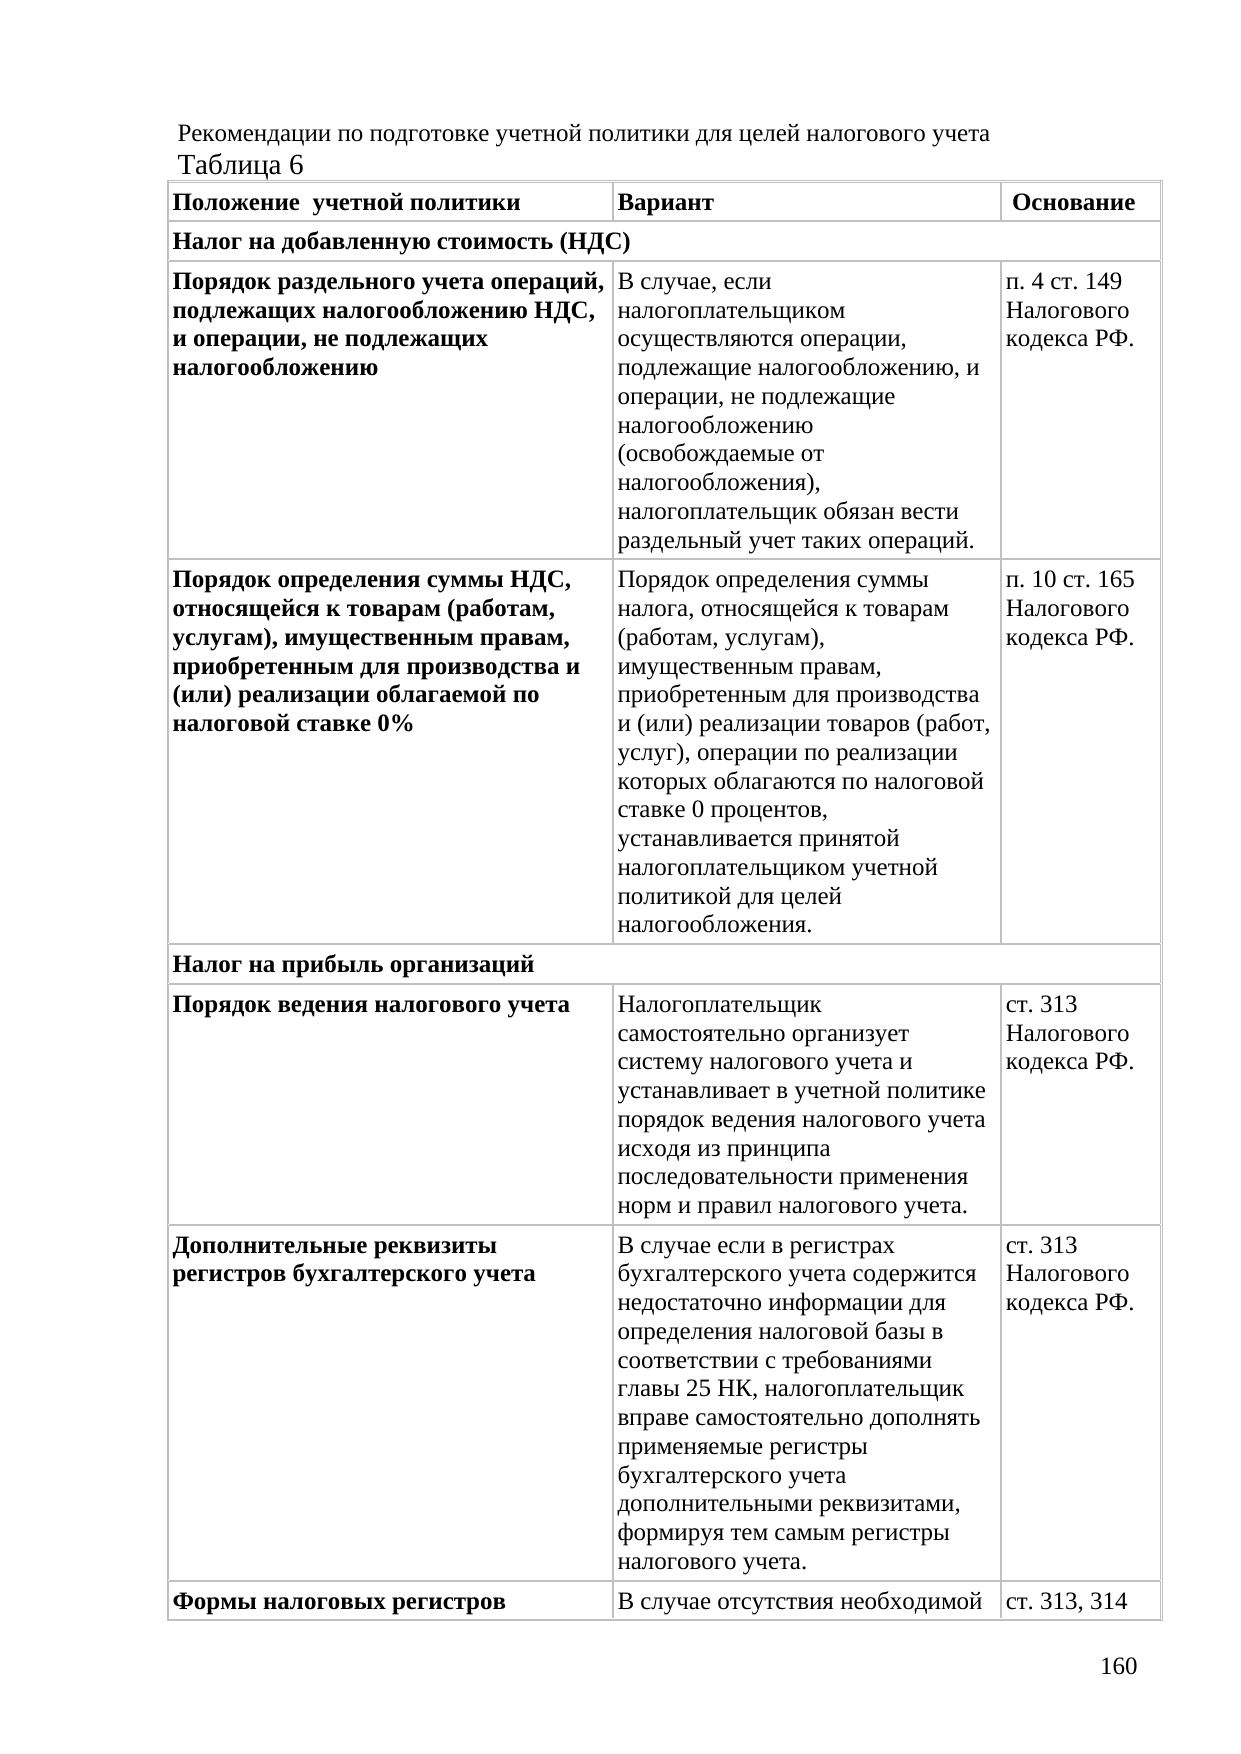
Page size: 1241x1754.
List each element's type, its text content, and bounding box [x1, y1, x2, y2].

table_cell Налог на добавленную стоимость (НДС) [169, 222, 1160, 260]
table_cell В случае, если налогоплательщиком осуществляются операции, подлежащие налогообложению, и операции, не подлежащие налогообложению (освобождаемые от налогообложения), налогоплательщик обязан вести раздельный учет таких операций. [614, 262, 1000, 558]
table_cell п. 4 ст. 149 Налогового кодекса РФ. [1002, 262, 1160, 558]
table_cell ст. 313 Налогового кодекса РФ. [1002, 985, 1160, 1223]
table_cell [613, 1582, 1001, 1619]
table_cell Порядок определения суммы НДС, относящейся к товарам (работам, услугам), имущественным правам, приобретенным для производства и (или) реализации облагаемой по налоговой ставке 0% [169, 560, 612, 943]
table_cell ст. 313 Налогового кодекса РФ. [1002, 1226, 1160, 1579]
table_cell Налогоплательщик самостоятельно организует систему налогового учета и устанавливает в учетной политике порядок ведения налогового учета исходя из принципа последовательности применения норм и правил налогового учета. [614, 985, 1000, 1223]
table_header Вариант [614, 183, 1000, 220]
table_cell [169, 1582, 613, 1619]
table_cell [1001, 1582, 1160, 1619]
table_cell В случае если в регистрах бухгалтерского учета содержится недостаточно информации для определения налоговой базы в соответствии с требованиями главы 25 НК, налогоплательщик вправе самостоятельно дополнять применяемые регистры бухгалтерского учета дополнительными реквизитами, формируя тем самым регистры налогового учета. [614, 1226, 1000, 1579]
table_header Положение учетной политики [169, 183, 612, 220]
table_cell Дополнительные реквизиты регистров бухгалтерского учета [169, 1226, 612, 1579]
subtitle Таблица 6 [177, 147, 1152, 180]
table_cell п. 10 ст. 165 Налогового кодекса РФ. [1002, 560, 1160, 943]
table_cell Порядок определения суммы налога, относящейся к товарам (работам, услугам), имущественным правам, приобретенным для производства и (или) реализации товаров (работ, услуг), операции по реализации которых облагаются по налоговой ставке 0 процентов, устанавливается принятой налогоплательщиком учетной политикой для целей налогообложения. [614, 560, 1000, 943]
table_header Основание [1002, 183, 1160, 220]
table_cell Налог на прибыль организаций [169, 945, 1160, 983]
text Рекомендации по подготовке учетной политики для целей налогового учета [177, 118, 1152, 147]
table_cell Порядок ведения налогового учета [169, 985, 612, 1223]
table_cell Порядок раздельного учета операций, подлежащих налогообложению НДС, и операции, не подлежащих налогообложению [169, 262, 612, 558]
